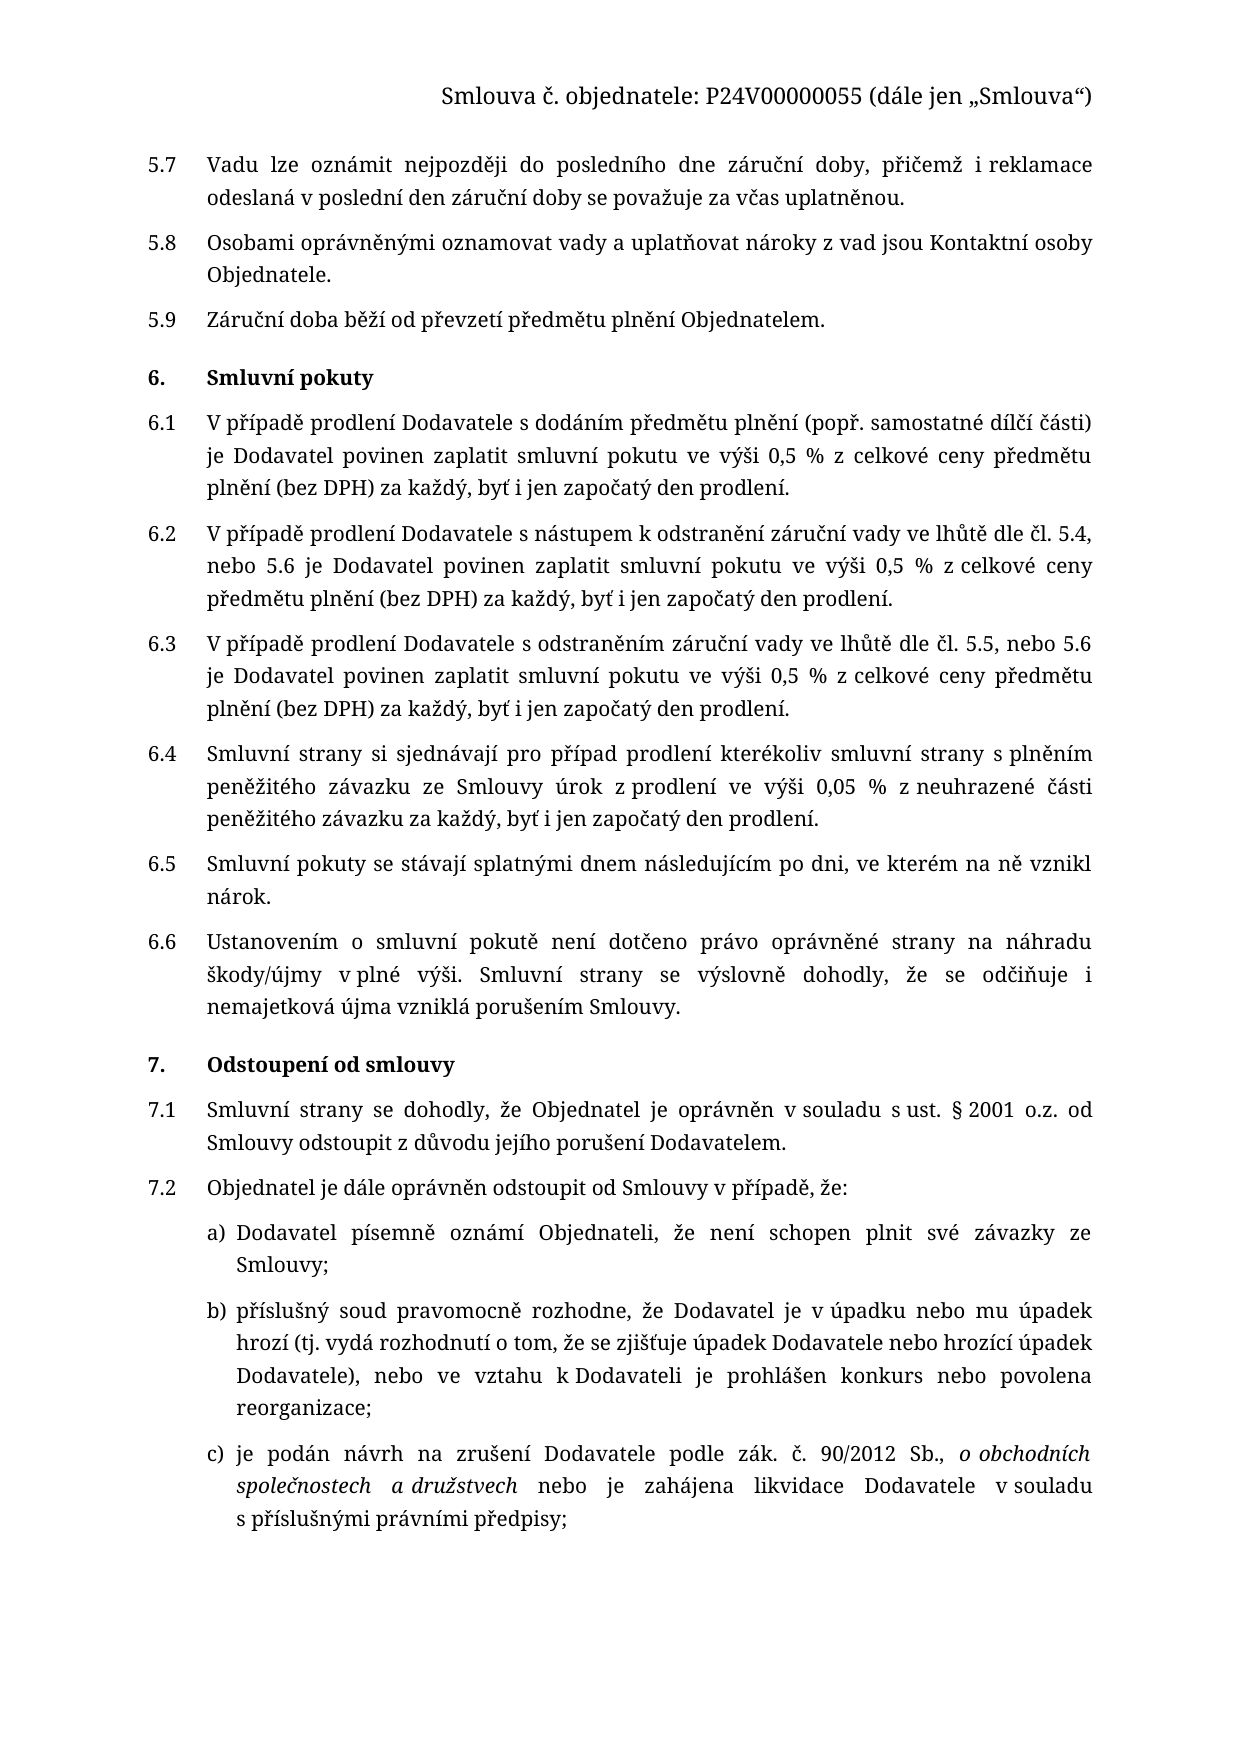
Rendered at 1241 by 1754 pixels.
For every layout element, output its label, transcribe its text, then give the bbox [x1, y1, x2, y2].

list Odstoupení od smlouvy [148, 1050, 1093, 1078]
list V případě prodlení Dodavatele s odstraněním záruční vady ve lhůtě dle čl. 5.5, nebo 5.6 je Dodavatel povinen zaplatit smluvní pokutu ve výši 0,5 % z celkové ceny předmětu plnění (bez DPH) za každý, byť i jen započatý den prodlení. [148, 629, 1093, 723]
list Smluvní strany se dohodly, že Objednatel je oprávněn v souladu s ust. § 2001 o.z. od Smlouvy odstoupit z důvodu jejího porušení Dodavatelem. [148, 1095, 1093, 1156]
list je podán návrh na zrušení Dodavatele podle zák. č. 90/2012 Sb., o obchodních společnostech a družstvech nebo je zahájena likvidace Dodavatele v souladu s příslušnými právními předpisy; [207, 1439, 1093, 1532]
list příslušný soud pravomocně rozhodne, že Dodavatel je v úpadku nebo mu úpadek hrozí (tj. vydá rozhodnutí o tom, že se zjišťuje úpadek Dodavatele nebo hrozící úpadek Dodavatele), nebo ve vztahu k Dodavateli je prohlášen konkurs nebo povolena reorganizace; [207, 1296, 1093, 1422]
list Smluvní pokuty [148, 363, 1093, 392]
list Smluvní pokuty se stávají splatnými dnem následujícím po dni, ve kterém na ně vznikl nárok. [148, 849, 1093, 911]
list Smluvní strany si sjednávají pro případ prodlení kterékoliv smluvní strany s plněním peněžitého závazku ze Smlouvy úrok z prodlení ve výši 0,05 % z neuhrazené části peněžitého závazku za každý, byť i jen započatý den prodlení. [148, 739, 1093, 833]
list V případě prodlení Dodavatele s nástupem k odstranění záruční vady ve lhůtě dle čl. 5.4, nebo 5.6 je Dodavatel povinen zaplatit smluvní pokutu ve výši 0,5 % z celkové ceny předmětu plnění (bez DPH) za každý, byť i jen započatý den prodlení. [148, 519, 1093, 612]
list Osobami oprávněnými oznamovat vady a uplatňovat nároky z vad jsou Kontaktní osoby Objednatele. [148, 228, 1093, 289]
list Dodavatel písemně oznámí Objednateli, že není schopen plnit své závazky ze Smlouvy; [207, 1218, 1093, 1279]
list Objednatel je dále oprávněn odstoupit od Smlouvy v případě, že: [148, 1173, 1093, 1201]
list Záruční doba běží od převzetí předmětu plnění Objednatelem. [148, 306, 1093, 334]
list V případě prodlení Dodavatele s dodáním předmětu plnění (popř. samostatné dílčí části) je Dodavatel povinen zaplatit smluvní pokutu ve výši 0,5 % z celkové ceny předmětu plnění (bez DPH) za každý, byť i jen započatý den prodlení. [148, 408, 1093, 502]
list Vadu lze oznámit nejpozději do posledního dne záruční doby, přičemž i reklamace odeslaná v poslední den záruční doby se považuje za včas uplatněnou. [148, 150, 1093, 211]
list Ustanovením o smluvní pokutě není dotčeno právo oprávněné strany na náhradu škody/újmy v plné výši. Smluvní strany se výslovně dohodly, že se odčiňuje i nemajetková újma vzniklá porušením Smlouvy. [148, 927, 1093, 1021]
